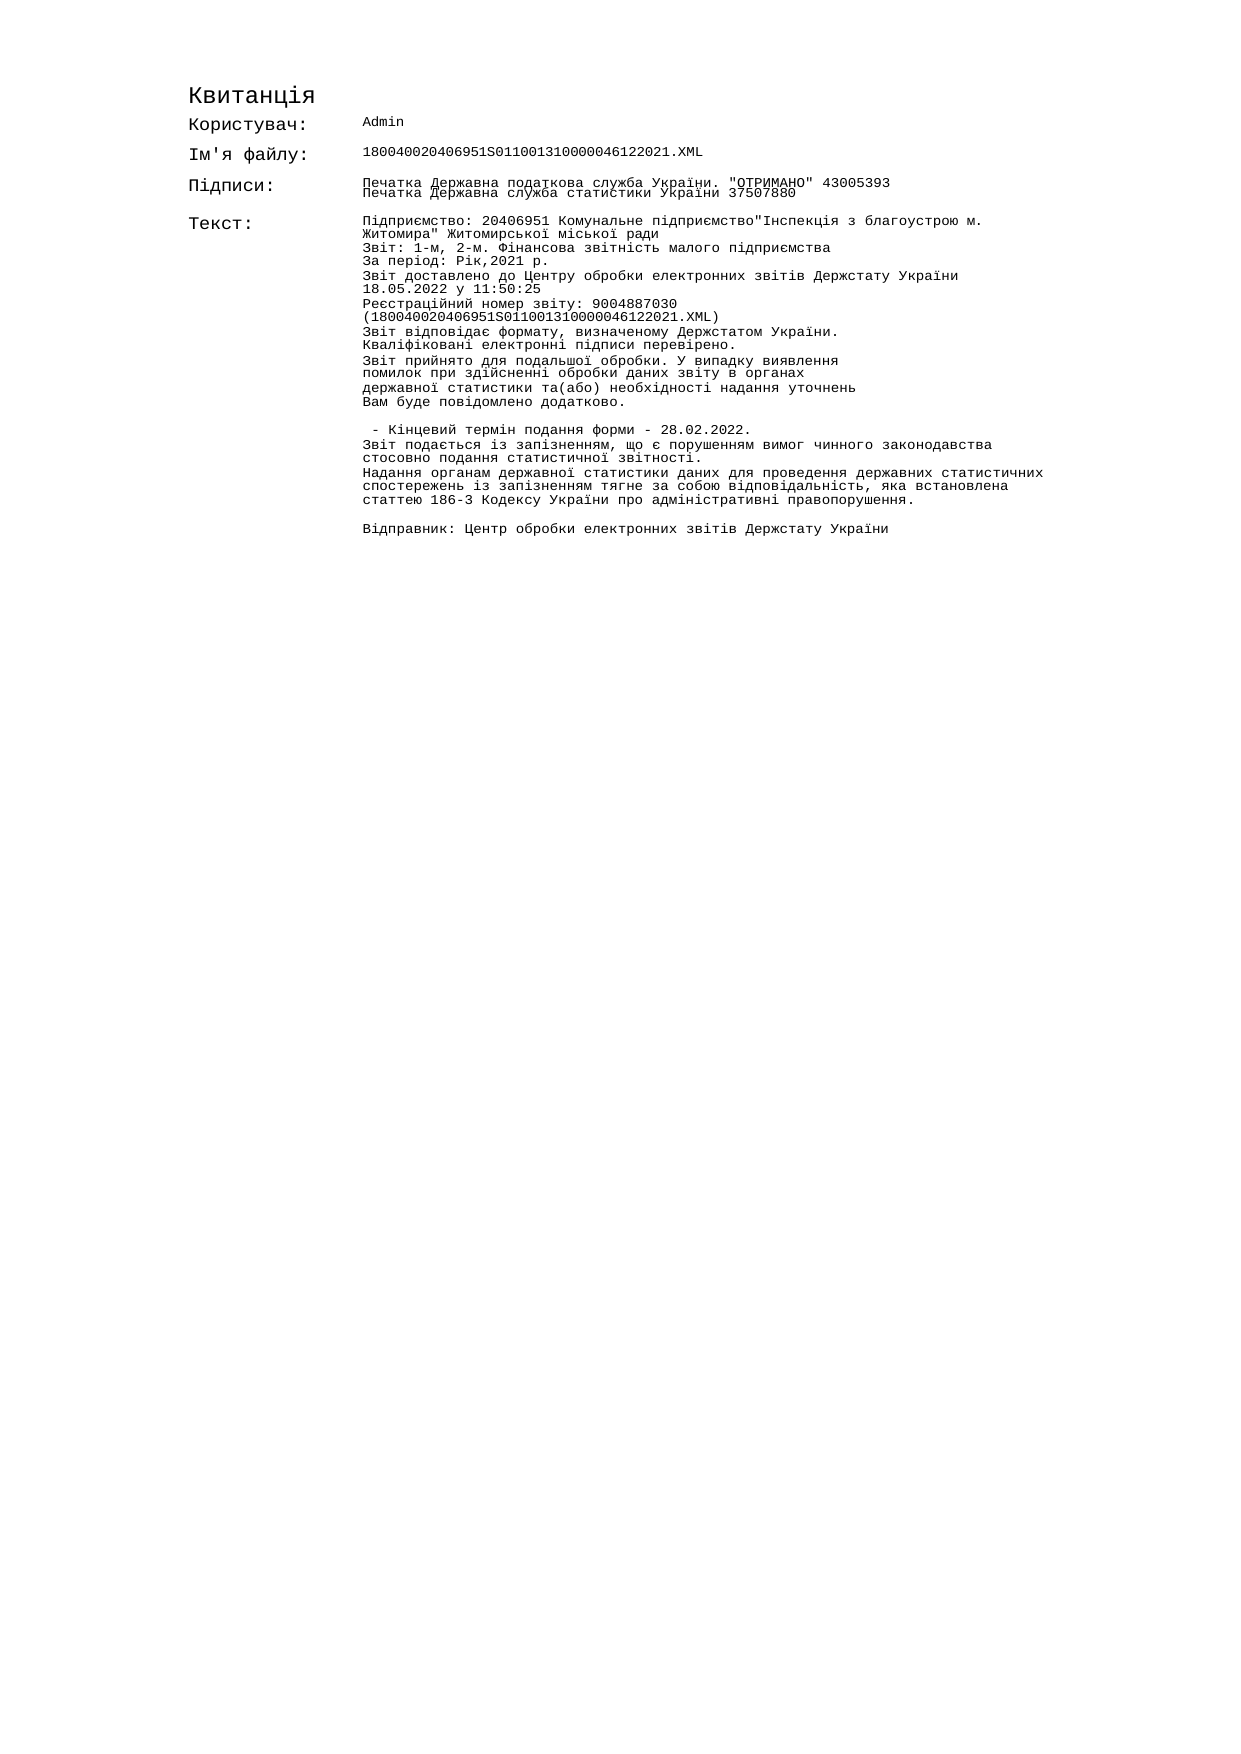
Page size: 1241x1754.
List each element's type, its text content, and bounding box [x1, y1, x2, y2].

text Реєстраційний номер звіту: 9004887030 (180040020406951S011001310000046122021.XML) [362, 297, 892, 325]
text Квитанція [188, 83, 1065, 111]
text Ім'я файлу: 180040020406951S011001310000046122021.XML [188, 142, 1065, 166]
text Користувач: Admin [188, 115, 1065, 136]
text Підписи: Печатка Державна податкова служба України. "ОТРИМАНО" 43005393 Печатка Державна служба статистики України 37507880 [188, 175, 892, 201]
text Надання органам державної статистики даних для проведення державних статистичних спостережень із запізненням тягне за собою відповідальність, яка встановлена статтею 186-3 Кодексу України про адміністративні правопорушення. [362, 466, 1065, 509]
text Звіт подається із запізненням, що є порушенням вимог чинного законодавства стосовно подання статистичної звітності. [362, 438, 1039, 466]
text Звіт: 1-м, 2-м. Фінансова звітність малого підприємства За період: Рік,2021 р. [362, 241, 843, 269]
text Звіт прийнято для подальшої обробки. У випадку виявлення помилок при здійсненні обробки даних звіту в органах державної статистики та(або) необхідності надання уточнень Вам буде повідомлено додатково. [362, 354, 877, 410]
text - Кінцевий термін подання форми - 28.02.2022. [371, 423, 1065, 438]
text Звiт доставлено до Центру обробки електронних звітів Держстату України 18.05.2022 у 11:50:25 [362, 269, 1039, 297]
text Відправник: Центр обробки електронних звітів Держстату України [362, 522, 1065, 537]
text Звіт відповідає формату, визначеному Держстатом України. Кваліфіковані електронні підписи перевірено. [362, 325, 892, 354]
text Текст: Підприємство: 20406951 Комунальне підприємство"Інспекція з благоустрою м. [188, 214, 1065, 229]
